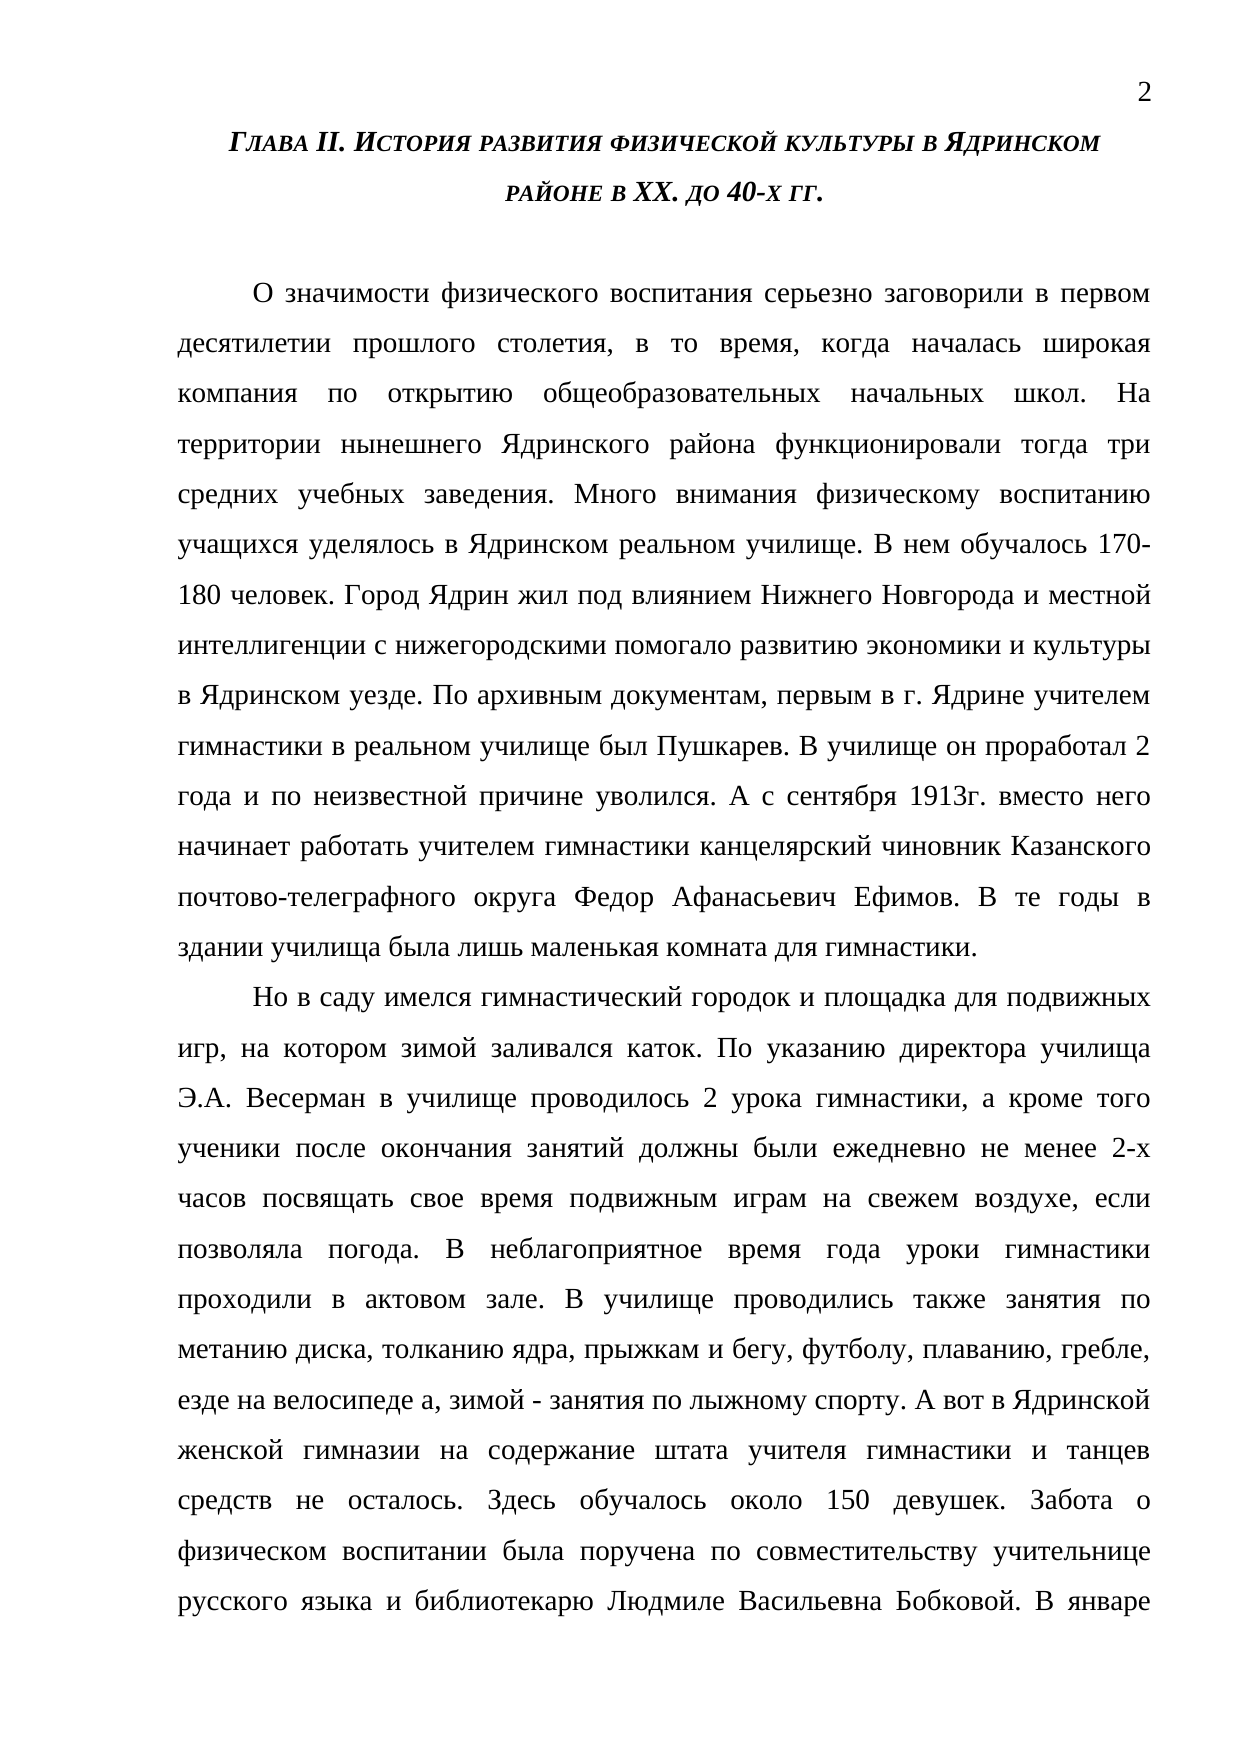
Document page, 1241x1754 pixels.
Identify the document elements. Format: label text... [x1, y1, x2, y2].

text О значимости физического воспитания серьезно заговорили в первом десятилетии прошлого столетия, в то время, когда началась широкая компания по открытию общеобразовательных начальных школ. На территории нынешнего Ядринского района функционировали тогда три средних учебных заведения. Много внимания физическому воспитанию учащихся уделялось в Ядринском реальном училище. В нем обучалось 170-180 человек. Город Ядрин жил под влиянием Нижнего Новгорода и местной интеллигенции с нижегородскими помогало развитию экономики и культуры в Ядринском уезде. По архивным документам, первым в г. Ядрине учителем гимнастики в реальном училище был Пушкарев. В училище он проработал 2 года и по неизвестной причине уволился. А с сентября 1913г. вместо него начинает работать учителем гимнастики канцелярский чиновник Казанского почтово-телеграфного округа Федор Афанасьевич Ефимов. В те годы в здании училища была лишь маленькая комната для гимнастики. [177, 275, 1152, 963]
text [177, 979, 1152, 1617]
subtitle Глава II. История развития физической культуры в Ядринском районе в XX. до 40-х гг. [177, 124, 1152, 208]
